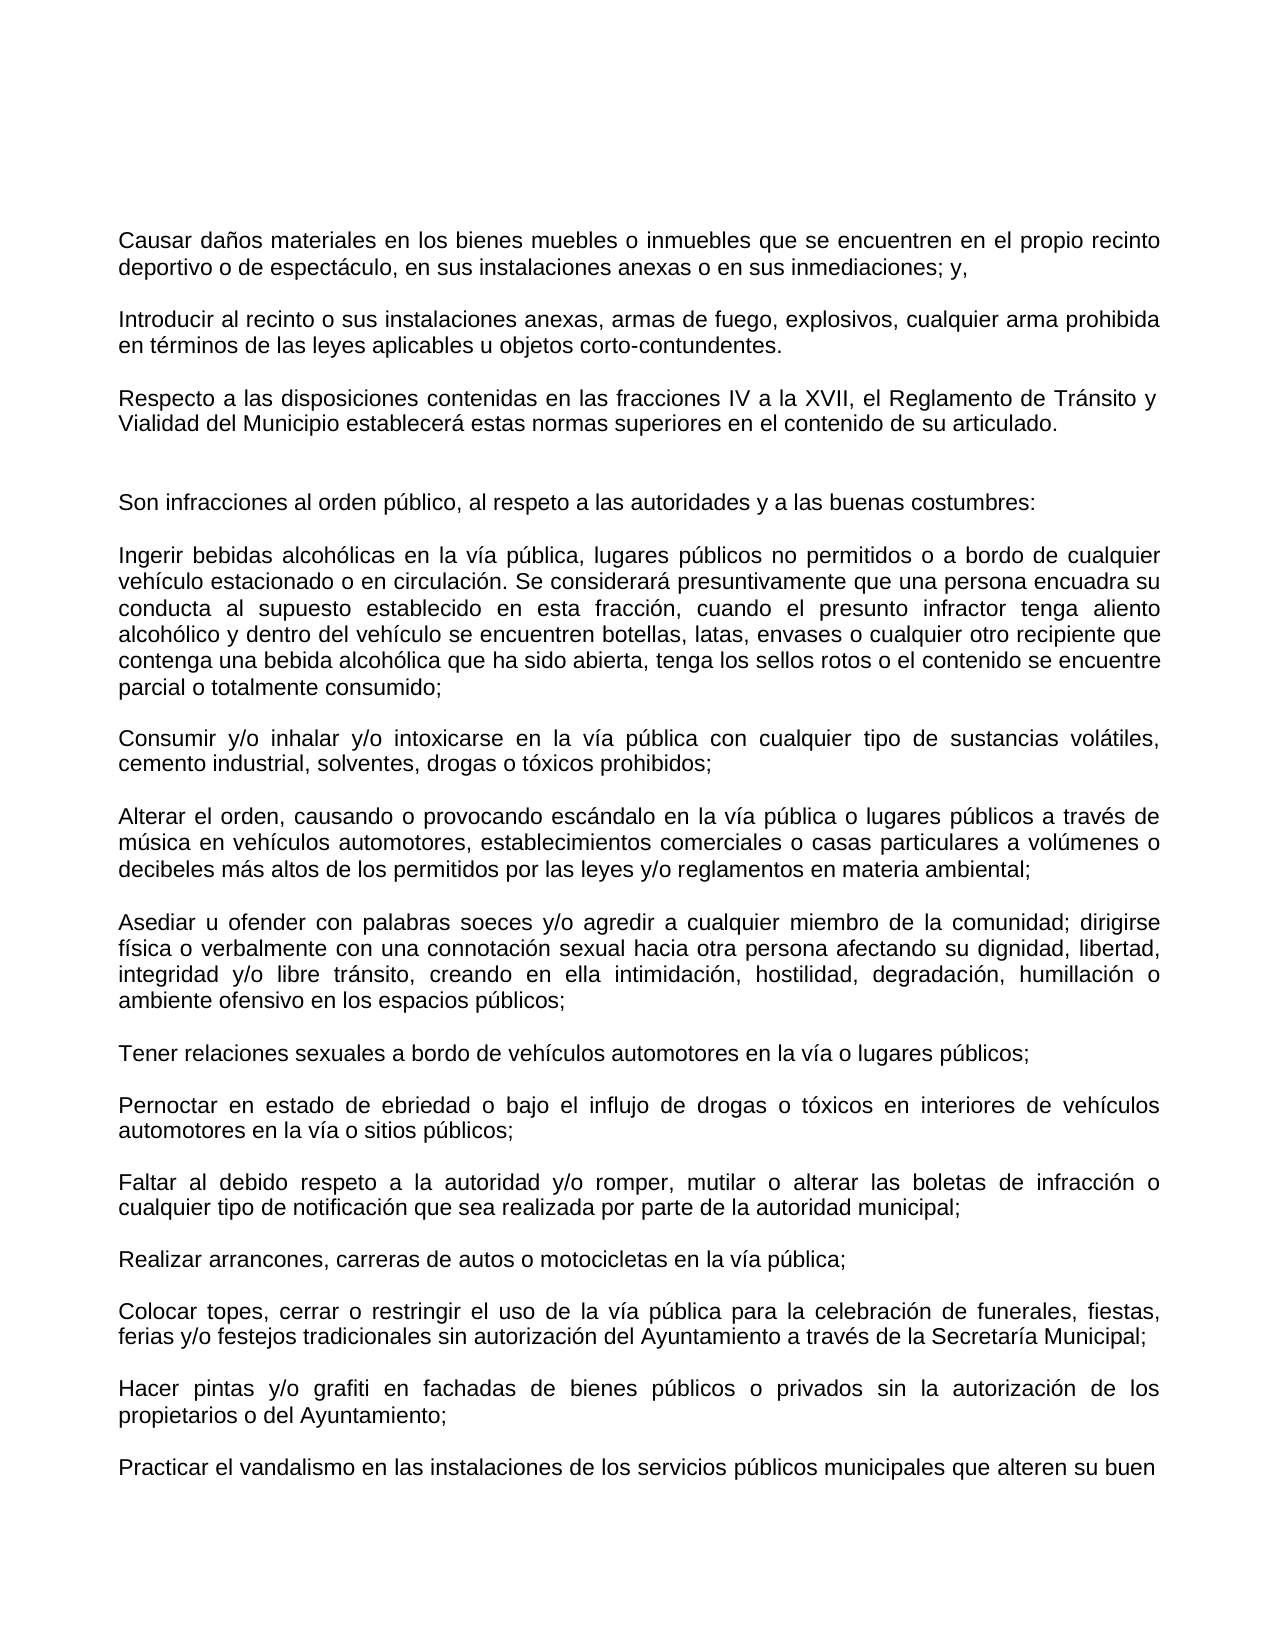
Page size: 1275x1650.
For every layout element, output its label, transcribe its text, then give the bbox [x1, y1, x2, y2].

text Causar daños materiales en los bienes muebles o inmuebles que se encuentren en el propio recinto deportivo o de espectáculo, en sus instalaciones anexas o en sus inmediaciones; y, [118, 227, 1160, 280]
text Vialidad del Municipio establecerá estas normas superiores en el contenido de su articulado. [118, 411, 1061, 436]
text Colocar topes, cerrar o restringir el uso de la vía pública para la celebración de funerales, fiestas, ferias y/o festejos tradicionales sin autorización del Ayuntamiento a través de la Secretaría Municipal; [118, 1299, 1160, 1349]
text Practicar el vandalismo en las instalaciones de los servicios públicos municipales que alteren su buen [118, 1454, 1160, 1480]
text Consumir y/o inhalar y/o intoxicarse en la vía pública con cualquier tipo de sustancias volátiles, cemento industrial, solventes, drogas o tóxicos prohibidos; [118, 727, 1161, 777]
text Faltar al debido respeto a la autoridad y/o romper, mutilar o alterar las boletas de infracción o cualquier tipo de notificación que sea realizada por parte de la autoridad municipal; [118, 1170, 1160, 1220]
text Realizar arrancones, carreras de autos o motocicletas en la vía pública; [118, 1246, 849, 1272]
text Tener relaciones sexuales a bordo de vehículos automotores en la vía o lugares públicos; [118, 1040, 1033, 1067]
text Ingerir bebidas alcohólicas en la vía pública, lugares públicos no permitidos o a bordo de cualquier vehículo estacionado o en circulación. Se considerará presuntivamente que una persona encuadra su conducta al supuesto establecido en esta fracción, cuando el presunto infractor tenga aliento alcohólico y dentro del vehículo se encuentren botellas, latas, envases o cualquier otro recipiente que contenga una bebida alcohólica que ha sido abierta, tenga los sellos rotos o el contenido se encuentre parcial o totalmente consumido; [118, 542, 1161, 700]
text Hacer pintas y/o grafiti en fachadas de bienes públicos o privados sin la autorización de los propietarios o del Ayuntamiento; [118, 1375, 1161, 1428]
text Introducir al recinto o sus instalaciones anexas, armas de fuego, explosivos, cualquier arma prohibida en términos de las leyes aplicables u objetos corto-contundentes. [118, 306, 1160, 359]
text Asediar u ofender con palabras soeces y/o agredir a cualquier miembro de la comunidad; dirigirse física o verbalmente con una connotación sexual hacia otra persona afectando su dignidad, libertad, integridad y/o libre tránsito, creando en ella intimidación, hostilidad, degradación, humillación o ambiente ofensivo en los espacios públicos; [118, 908, 1161, 1014]
text Respecto a las disposiciones contenidas en las fracciones IV a la XVII, el Reglamento de Tránsito y [118, 385, 1161, 411]
text Pernoctar en estado de ebriedad o bajo el influjo de drogas o tóxicos en interiores de vehículos automotores en la vía o sitios públicos; [118, 1093, 1160, 1143]
text Son infracciones al orden público, al respeto a las autoridades y a las buenas costumbres: [118, 489, 1039, 515]
text Alterar el orden, causando o provocando escándalo en la vía pública o lugares públicos a través de música en vehículos automotores, establecimientos comerciales o casas particulares a volúmenes o decibeles más altos de los permitidos por las leyes y/o reglamentos en materia ambiental; [118, 803, 1161, 882]
